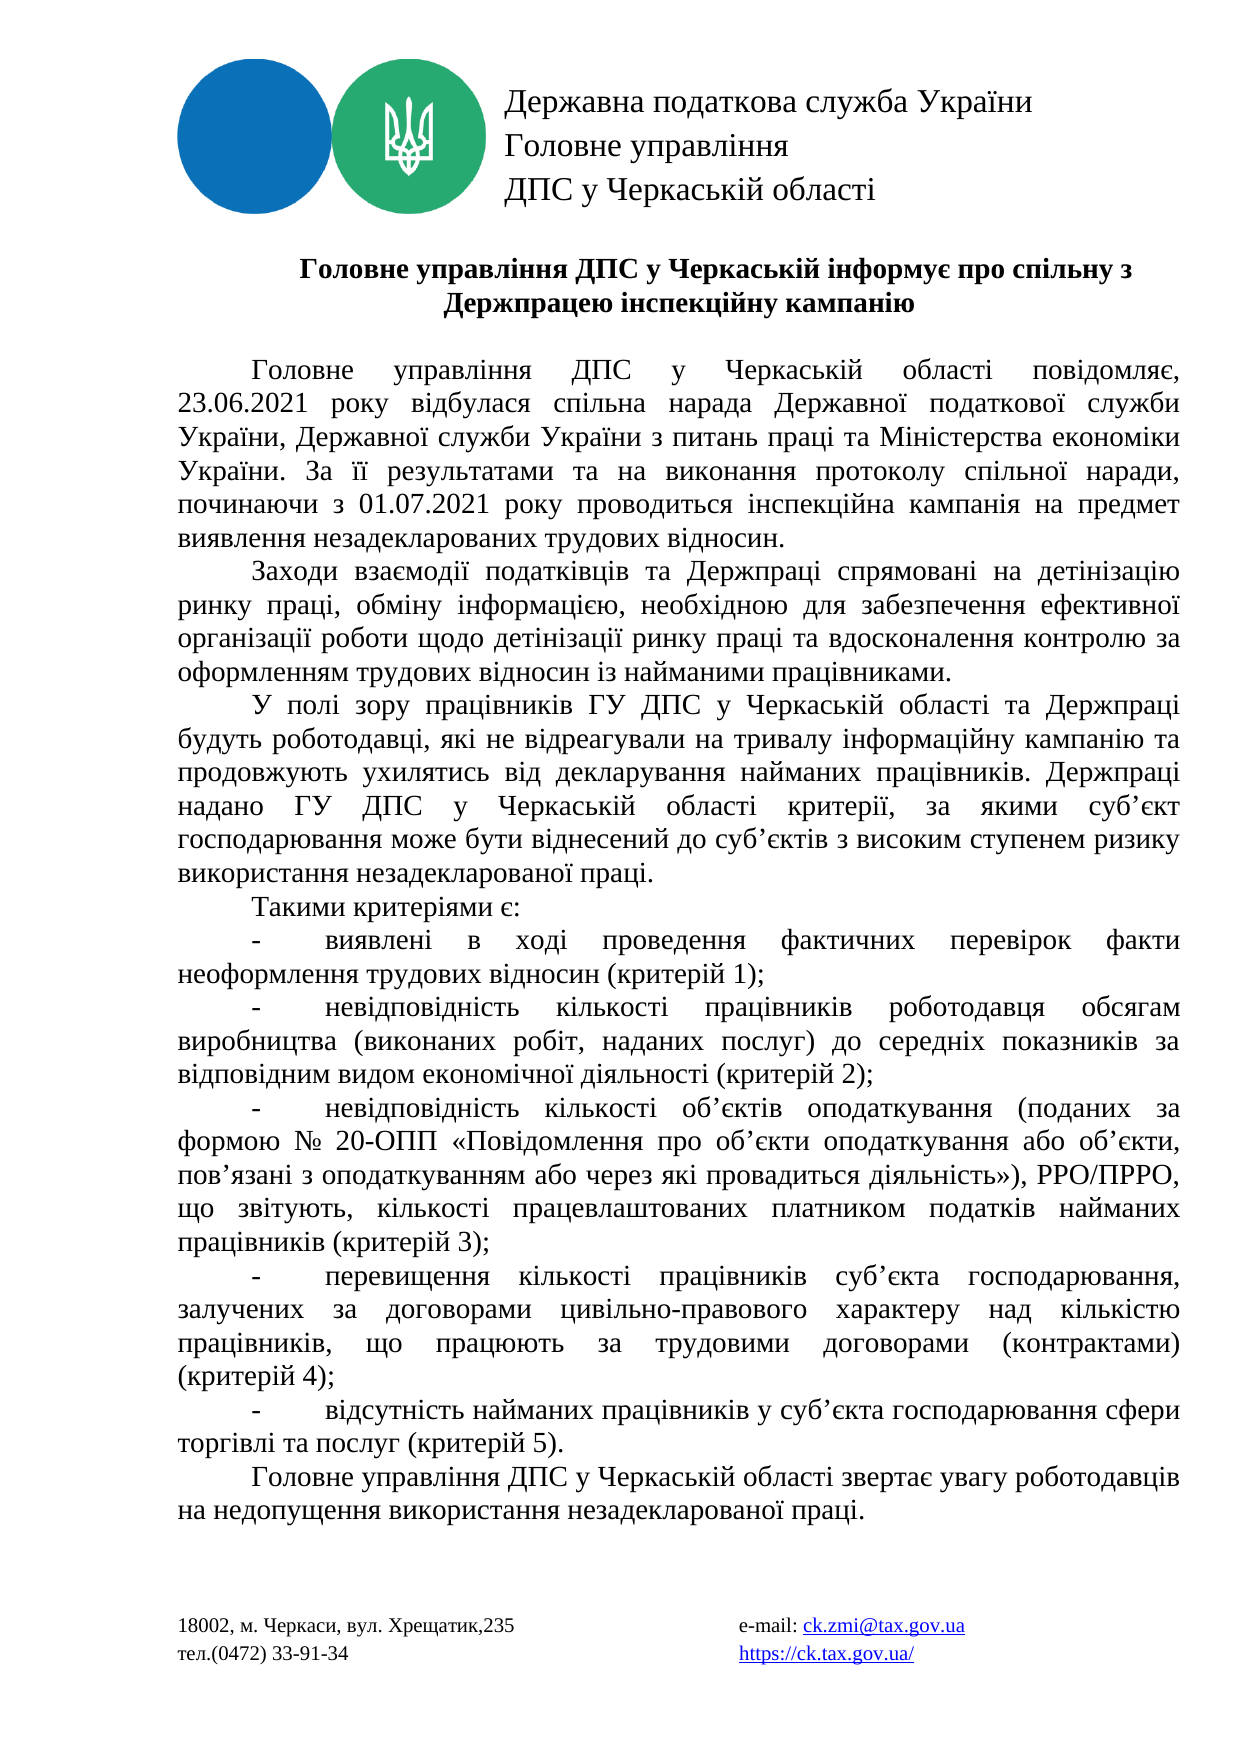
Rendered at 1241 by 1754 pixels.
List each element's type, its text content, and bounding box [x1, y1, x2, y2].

text - виявлені в ході проведення фактичних перевірок факти неоформлення трудових відносин (критерій 1); [177, 922, 1181, 989]
picture [177, 59, 486, 214]
text тел.(0472) 33-91-34 https://ck.tax.gov.ua/ [177, 1641, 1181, 1665]
text Головне управління ДПС у Черкаській області звертає увагу роботодавців на недопущення використання незадекларованої праці. [177, 1459, 1181, 1526]
text Заходи взаємодії податківців та Держпраці спрямовані на детінізацію ринку праці, обміну інформацією, необхідною для забезпечення ефективної організації роботи щодо детінізації ринку праці та вдосконалення контролю за оформленням трудових відносин із найманими працівниками. [177, 553, 1181, 687]
text - невідповідність кількості працівників роботодавця обсягам виробництва (виконаних робіт, наданих послуг) до середніх показників за відповідним видом економічної діяльності (критерій 2); [177, 989, 1181, 1090]
text Такими критеріями є: [177, 889, 1181, 922]
text Головне управління ДПС у Черкаській області повідомляє, 23.06.2021 року відбулася спільна нарада Державної податкової служби України, Державної служби України з питань праці та Міністерства економіки України. За її результатами та на виконання протоколу спільної наради, починаючи з 01.07.2021 року проводиться інспекційна кампанія на предмет виявлення незадекларованих трудових відносин. [177, 352, 1181, 553]
text - відсутність найманих працівників у суб’єкта господарювання сфери торгівлі та послуг (критерій 5). [177, 1392, 1181, 1459]
text 18002, м. Черкаси, вул. Хрещатик,235 e-mail: ck.zmi@tax.gov.ua [177, 1613, 1181, 1637]
text - перевищення кількості працівників суб’єкта господарювання, залучених за договорами цивільно-правового характеру над кількістю працівників, що працюють за трудовими договорами (контрактами) (критерій 4); [177, 1258, 1181, 1392]
text Головне управління ДПС у Черкаській інформує про спільну з Держпрацею інспекційну кампанію [177, 251, 1181, 318]
text У полі зору працівників ГУ ДПС у Черкаській області та Держпраці будуть роботодавці, які не відреагували на тривалу інформаційну кампанію та продовжують ухилятись від декларування найманих працівників. Держпраці надано ГУ ДПС у Черкаській області критерії, за якими суб’єкт господарювання може бути віднесений до суб’єктів з високим ступенем ризику використання незадекларованої праці. [177, 687, 1181, 889]
text - невідповідність кількості об’єктів оподаткування (поданих за формою № 20-ОПП «Повідомлення про об’єкти оподаткування або об’єкти, пов’язані з оподаткуванням або через які провадиться діяльність»), РРО/ПРРО, що звітують, кількості працевлаштованих платником податків найманих працівників (критерій 3); [177, 1090, 1181, 1258]
